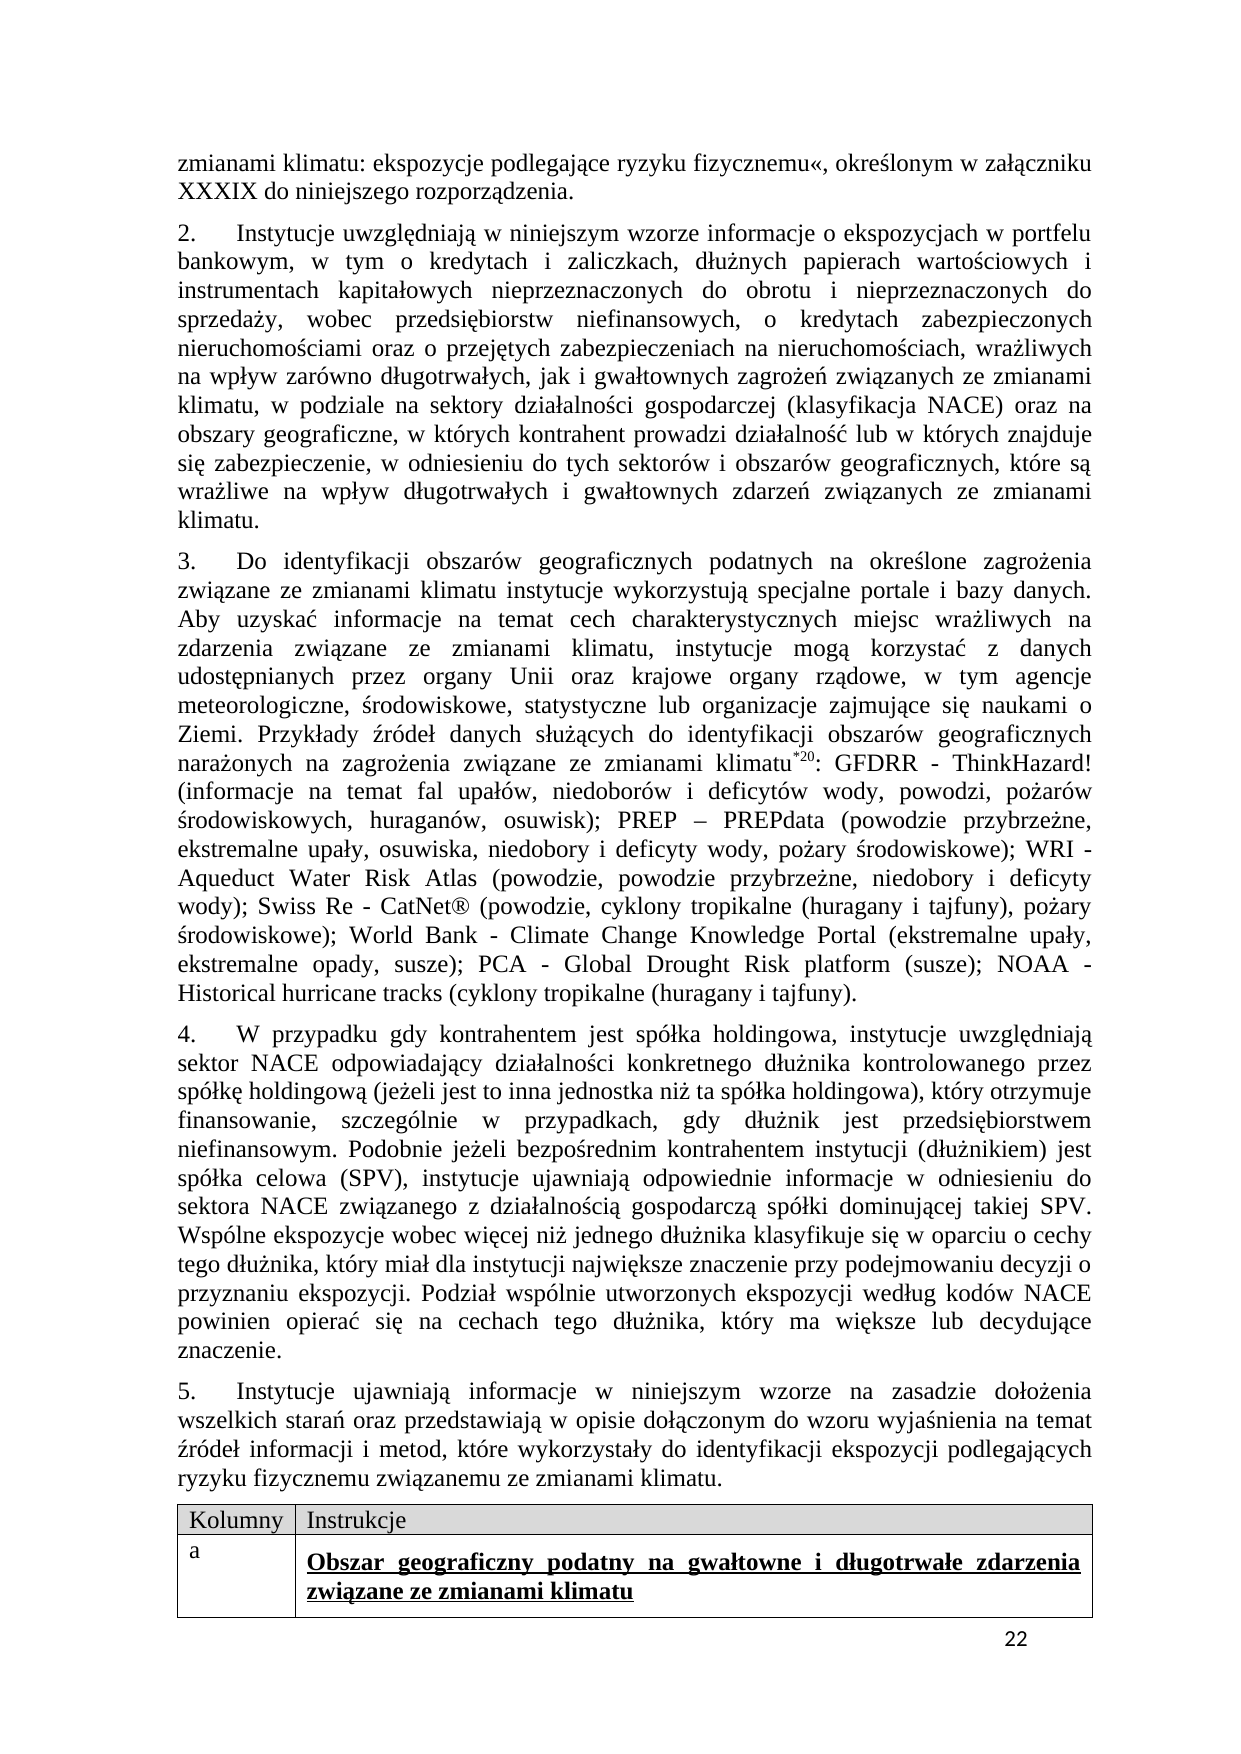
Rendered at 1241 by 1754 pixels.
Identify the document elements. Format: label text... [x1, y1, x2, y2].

table_header Instrukcje [296, 1505, 1092, 1534]
table_header Kolumny [178, 1505, 295, 1534]
list W przypadku gdy kontrahentem jest spółka holdingowa, instytucje uwzględniają sektor NACE odpowiadający działalności konkretnego dłużnika kontrolowanego przez spółkę holdingową (jeżeli jest to inna jednostka niż ta spółka holdingowa), który otrzymuje finansowanie, szczególnie w przypadkach, gdy dłużnik jest przedsiębiorstwem niefinansowym. Podobnie jeżeli bezpośrednim kontrahentem instytucji (dłużnikiem) jest spółka celowa (SPV), instytucje ujawniają odpowiednie informacje w odniesieniu do sektora NACE związanego z działalnością gospodarczą spółki dominującej takiej SPV. Wspólne ekspozycje wobec więcej niż jednego dłużnika klasyfikuje się w oparciu o cechy tego dłużnika, który miał dla instytucji największe znaczenie przy podejmowaniu decyzji o przyznaniu ekspozycji. Podział wspólnie utworzonych ekspozycji według kodów NACE powinien opierać się na cechach tego dłużnika, który ma większe lub decydujące znaczenie. [177, 1019, 1092, 1364]
list Instytucje ujawniają informacje w niniejszym wzorze na zasadzie dołożenia wszelkich starań oraz przedstawiają w opisie dołączonym do wzoru wyjaśnienia na temat źródeł informacji i metod, które wykorzystały do identyfikacji ekspozycji podlegających ryzyku fizycznemu związanemu ze zmianami klimatu. [177, 1376, 1092, 1491]
list Do identyfikacji obszarów geograficznych podatnych na określone zagrożenia związane ze zmianami klimatu instytucje wykorzystują specjalne portale i bazy danych. Aby uzyskać informacje na temat cech charakterystycznych miejsc wrażliwych na zdarzenia związane ze zmianami klimatu, instytucje mogą korzystać z danych udostępnianych przez organy Unii oraz krajowe organy rządowe, w tym agencje meteorologiczne, środowiskowe, statystyczne lub organizacje zajmujące się naukami o Ziemi. Przykłady źródeł danych służących do identyfikacji obszarów geograficznych narażonych na zagrożenia związane ze zmianami klimatu*20: GFDRR - ThinkHazard! (informacje na temat fal upałów, niedoborów i deficytów wody, powodzi, pożarów środowiskowych, huraganów, osuwisk); PREP – PREPdata (powodzie przybrzeżne, ekstremalne upały, osuwiska, niedobory i deficyty wody, pożary środowiskowe); WRI - Aqueduct Water Risk Atlas (powodzie, powodzie przybrzeżne, niedobory i deficyty wody); Swiss Re - CatNet® (powodzie, cyklony tropikalne (huragany i tajfuny), pożary środowiskowe); World Bank - Climate Change Knowledge Portal (ekstremalne upały, ekstremalne opady, susze); PCA - Global Drought Risk platform (susze); NOAA - Historical hurricane tracks (cyklony tropikalne (huragany i tajfuny). [177, 546, 1092, 1006]
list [177, 148, 1092, 205]
table_cell a [178, 1535, 295, 1617]
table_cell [296, 1535, 1092, 1617]
list Instytucje uwzględniają w niniejszym wzorze informacje o ekspozycjach w portfelu bankowym, w tym o kredytach i zaliczkach, dłużnych papierach wartościowych i instrumentach kapitałowych nieprzeznaczonych do obrotu i nieprzeznaczonych do sprzedaży, wobec przedsiębiorstw niefinansowych, o kredytach zabezpieczonych nieruchomościami oraz o przejętych zabezpieczeniach na nieruchomościach, wrażliwych na wpływ zarówno długotrwałych, jak i gwałtownych zagrożeń związanych ze zmianami klimatu, w podziale na sektory działalności gospodarczej (klasyfikacja NACE) oraz na obszary geograficzne, w których kontrahent prowadzi działalność lub w których znajduje się zabezpieczenie, w odniesieniu do tych sektorów i obszarów geograficznych, które są wrażliwe na wpływ długotrwałych i gwałtownych zdarzeń związanych ze zmianami klimatu. [177, 218, 1092, 534]
